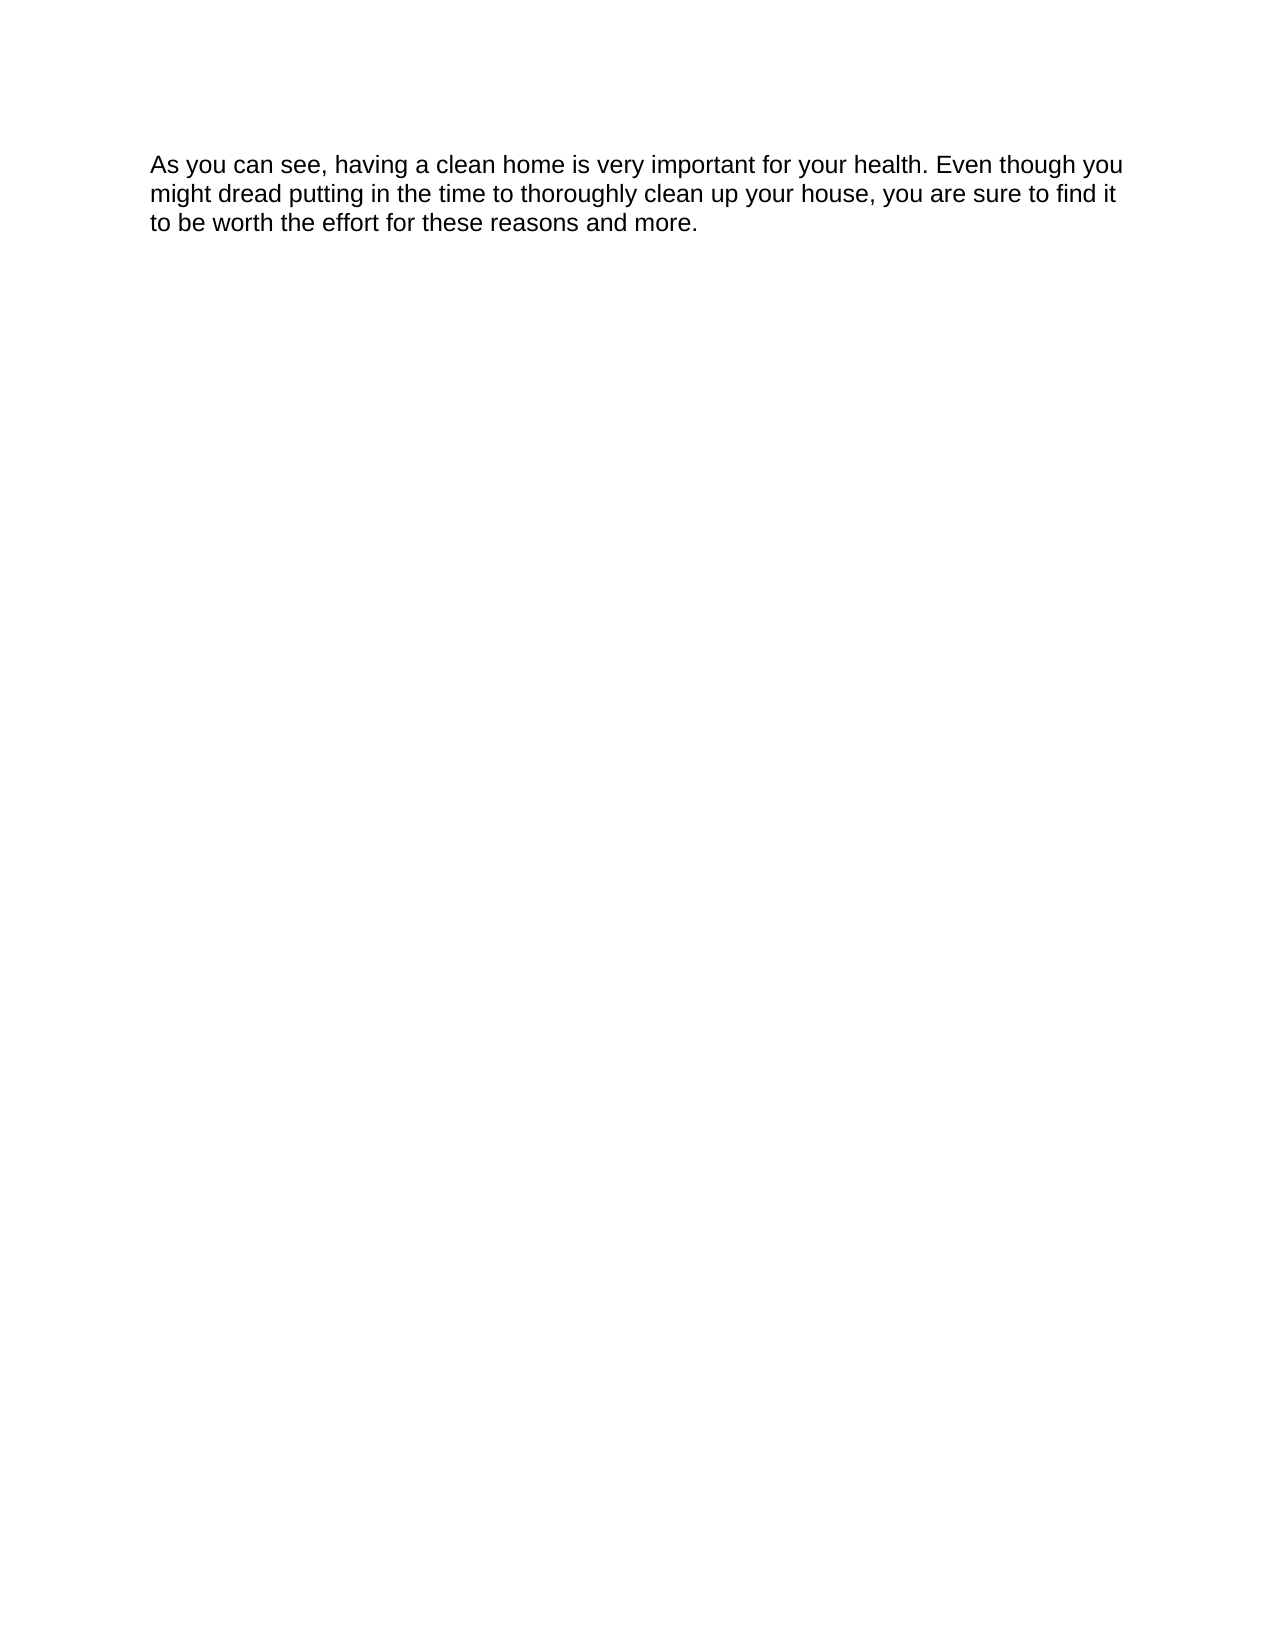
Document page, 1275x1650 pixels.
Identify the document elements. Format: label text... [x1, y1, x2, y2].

text As you can see, having a clean home is very important for your health. Even though you might dread putting in the time to thoroughly clean up your house, you are sure to find it to be worth the effort for these reasons and more. [150, 150, 1125, 236]
